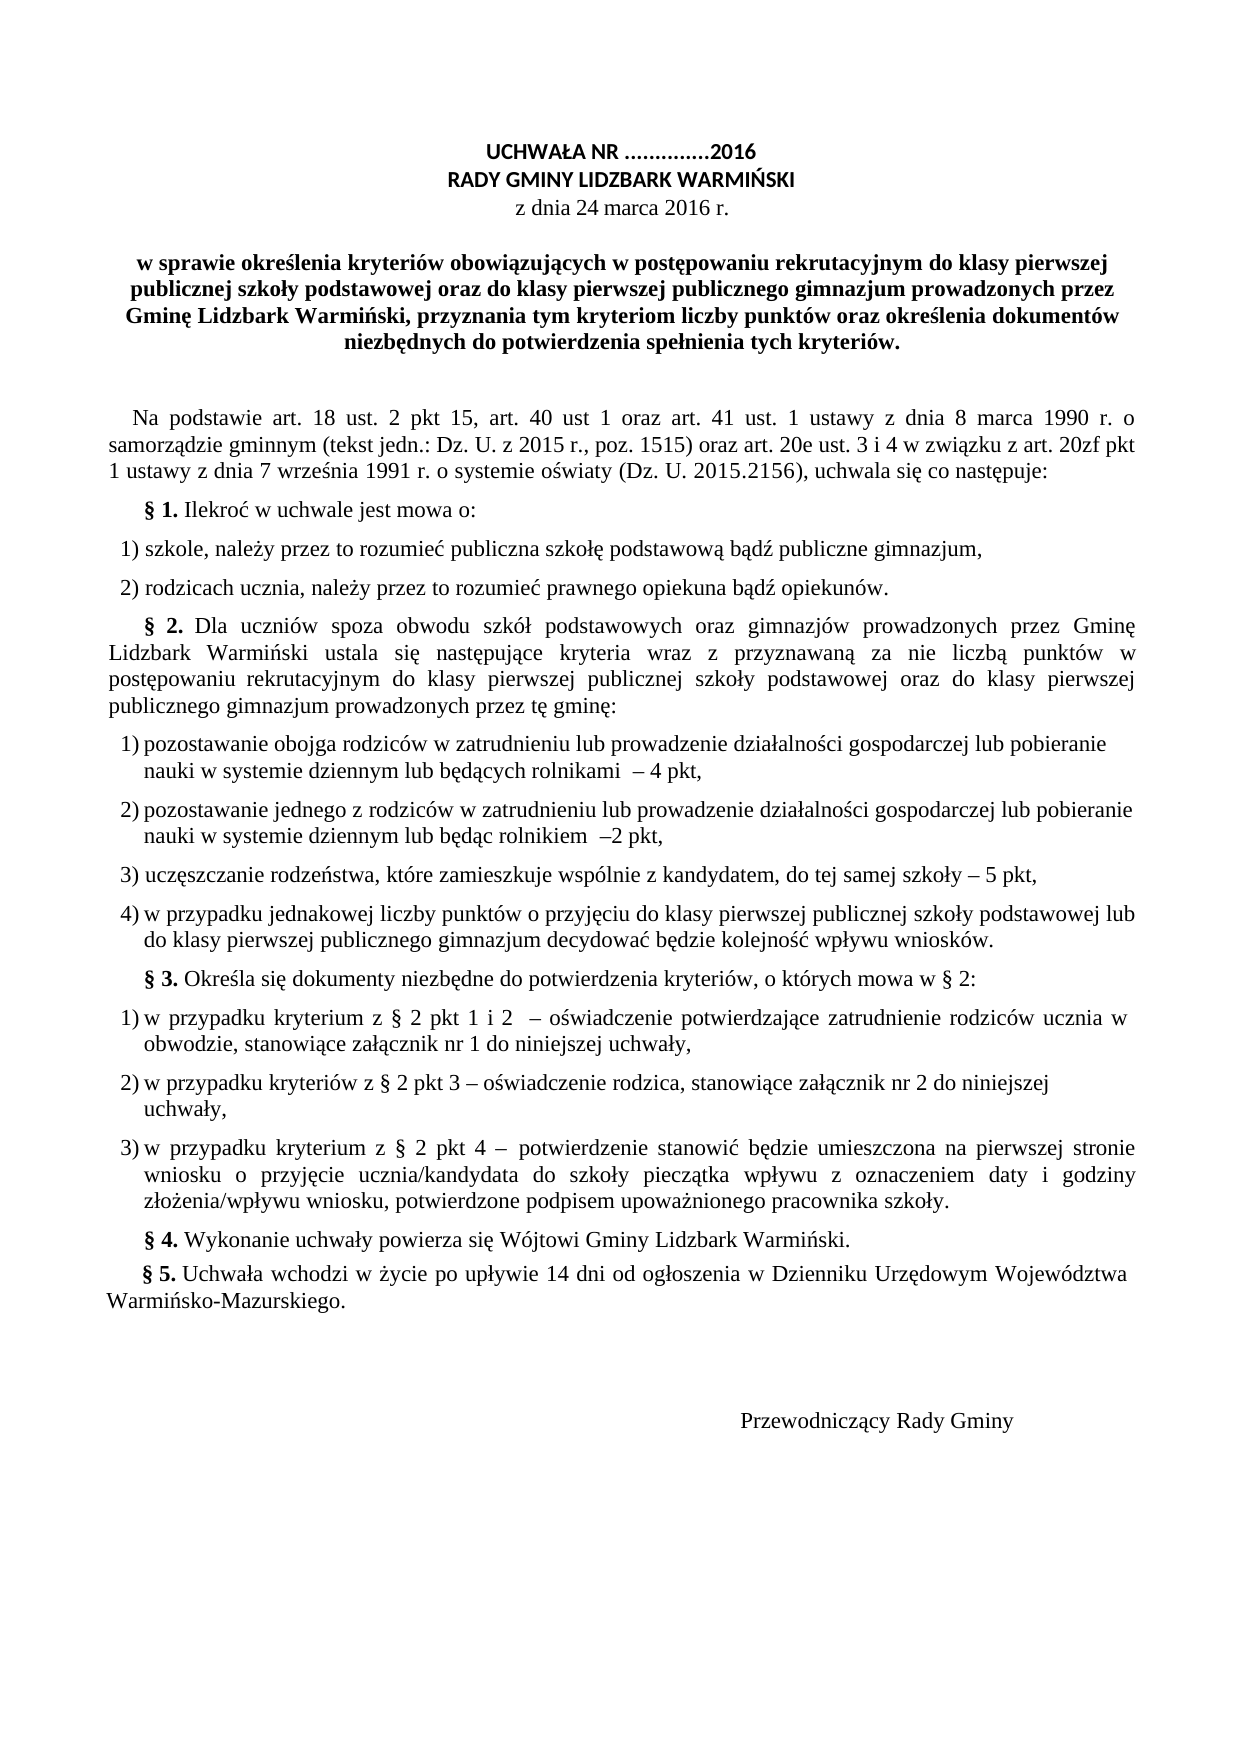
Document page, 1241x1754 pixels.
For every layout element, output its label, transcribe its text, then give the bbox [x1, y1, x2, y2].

text Przewodniczący Rady Gminy [607, 1407, 1146, 1434]
text Na podstawie art. 18 ust. 2 pkt 15, art. 40 ust 1 oraz art. 41 ust. 1 ustawy z dnia 8 marca 1990 r. o samorządzie gminnym (tekst jedn.: Dz. U. z 2015 r., poz. 1515) oraz art. 20e ust. 3 i 4 w związku z art. 20zf pkt 1 ustawy z dnia 7 września 1991 r. o systemie oświaty (Dz. U. 2015.2156), uchwala się co następuje: [108, 404, 1136, 483]
text § 1. Ilekroć w uchwale jest mowa o: [144, 496, 1146, 522]
text § 5. Uchwała wchodzi w życie po upływie 14 dni od ogłoszenia w Dzienniku Urzędowym Województwa [142, 1260, 1146, 1287]
list uczęszczanie rodzeństwa, które zamieszkuje wspólnie z kandydatem, do tej samej szkoły – 5 pkt, [120, 861, 1146, 887]
list w przypadku kryterium z § 2 pkt 4 – potwierdzenie stanowić będzie umieszczona na pierwszej stronie wniosku o przyjęcie ucznia/kandydata do szkoły pieczątka wpływu z oznaczeniem daty i godziny złożenia/wpływu wniosku, potwierdzone podpisem upoważnionego pracownika szkoły. [120, 1134, 1136, 1213]
list pozostawanie obojga rodziców w zatrudnieniu lub prowadzenie działalności gospodarczej lub pobieranie nauki w systemie dziennym lub będących rolnikami – 4 pkt, [120, 731, 1146, 783]
text Warmińsko-Mazurskiego. [106, 1287, 1146, 1313]
list w przypadku kryterium z § 2 pkt 1 i 2 – oświadczenie potwierdzające zatrudnienie rodziców ucznia w obwodzie, stanowiące załącznik nr 1 do niniejszej uchwały, [120, 1004, 1136, 1057]
text UCHWAŁA NR ..............2016 [96, 137, 1146, 166]
text § 2. Dla uczniów spoza obwodu szkół podstawowych oraz gimnazjów prowadzonych przez Gminę Lidzbark Warmiński ustala się następujące kryteria wraz z przyznawaną za nie liczbą punktów w postępowaniu rekrutacyjnym do klasy pierwszej publicznej szkoły podstawowej oraz do klasy pierwszej publicznego gimnazjum prowadzonych przez tę gminę: [108, 613, 1136, 718]
list pozostawanie jednego z rodziców w zatrudnieniu lub prowadzenie działalności gospodarczej lub pobieranie nauki w systemie dziennym lub będąc rolnikiem –2 pkt, [120, 796, 1146, 848]
list w przypadku kryteriów z § 2 pkt 3 – oświadczenie rodzica, stanowiące załącznik nr 2 do niniejszej uchwały, [120, 1069, 1136, 1122]
text RADY GMINY LIDZBARK WARMIŃSKI [96, 166, 1146, 193]
text § 4. Wykonanie uchwały powierza się Wójtowi Gminy Lidzbark Warmiński. [144, 1226, 1146, 1252]
subtitle w sprawie określenia kryteriów obowiązujących w postępowaniu rekrutacyjnym do klasy pierwszej publicznej szkoły podstawowej oraz do klasy pierwszej publicznego gimnazjum prowadzonych przez Gminę Lidzbark Warmiński, przyznania tym kryteriom liczby punktów oraz określenia dokumentów niezbędnych do potwierdzenia spełnienia tych kryteriów. [112, 249, 1132, 354]
text § 3. Określa się dokumenty niezbędne do potwierdzenia kryteriów, o których mowa w § 2: [144, 965, 1146, 991]
list szkole, należy przez to rozumieć publiczna szkołę podstawową bądź publiczne gimnazjum, [120, 535, 1146, 561]
list w przypadku jednakowej liczby punktów o przyjęciu do klasy pierwszej publicznej szkoły podstawowej lub do klasy pierwszej publicznego gimnazjum decydować będzie kolejność wpływu wniosków. [120, 900, 1136, 952]
list rodzicach ucznia, należy przez to rozumieć prawnego opiekuna bądź opiekunów. [120, 574, 1146, 600]
text z dnia 24 marca 2016 r. [98, 193, 1146, 220]
